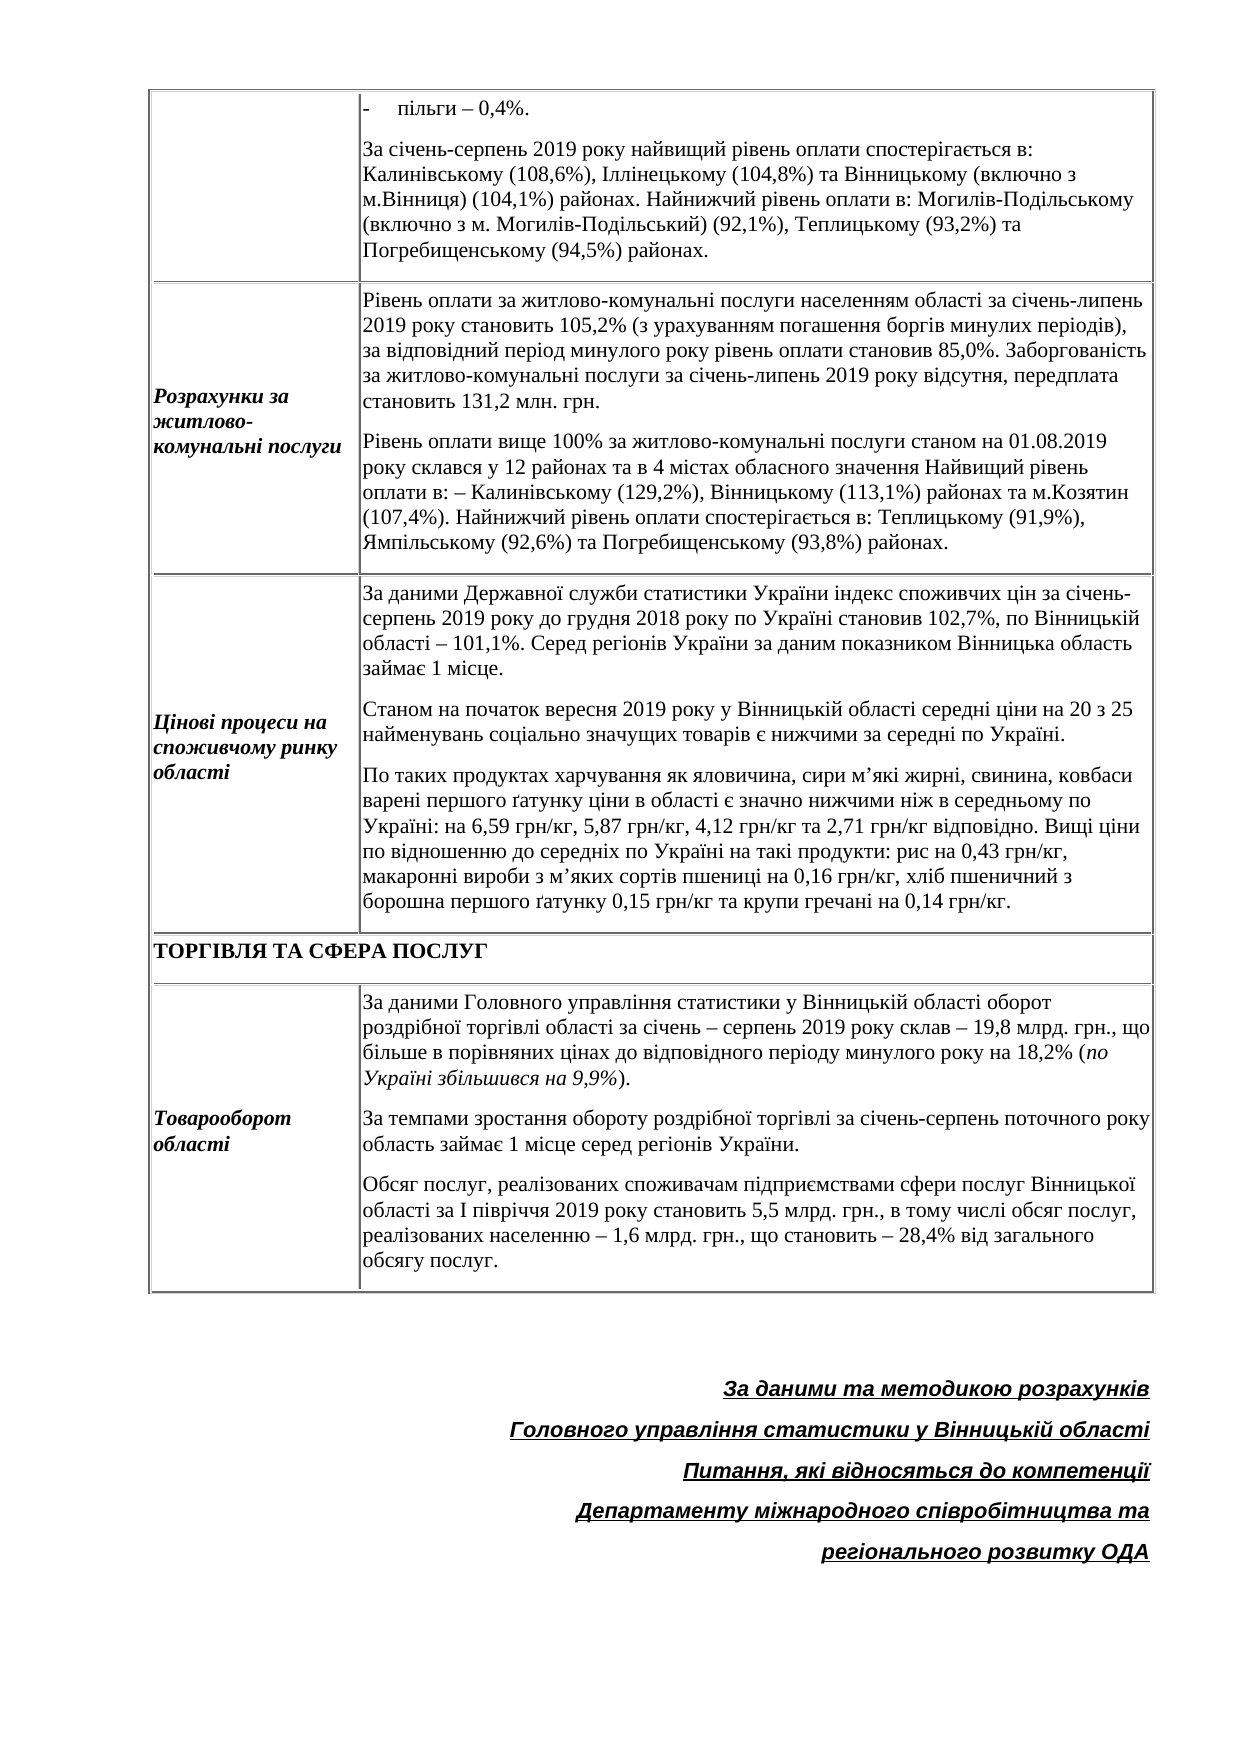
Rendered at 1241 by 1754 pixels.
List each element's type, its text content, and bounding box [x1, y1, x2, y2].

text Департаменту міжнародного співробітництва та [148, 1498, 1152, 1523]
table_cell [152, 92, 359, 281]
text За даними та методикою розрахунків [148, 1376, 1152, 1401]
table_cell За даними Головного управління статистики у Вінницькій області оборот роздрібної торгівлі області за січень – серпень 2019 року склав – 19,8 млрд. грн., що більше в порівняних цінах до відповідного періоду минулого року на 18,2% (по Україні збільшився на 9,9%). За темпами зростання обороту роздрібної торгівлі за січень-серпень поточного року область займає 1 місце серед регіонів України. Обсяг послуг, реалізованих споживачам підприємствами сфери послуг Вінницької області за І півріччя 2019 року становить 5,5 млрд. грн., в тому числі обсяг послуг, реалізованих населенню – 1,6 млрд. грн., що становить – 28,4% від загального обсягу послуг. [359, 983, 1153, 1291]
text Питання, які відносяться до компетенції [148, 1457, 1152, 1483]
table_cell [359, 92, 1152, 281]
table_cell Цінові процеси на споживчому ринку області [152, 573, 358, 932]
table_cell Розрахунки за житлово-комунальні послуги [150, 281, 359, 573]
table_cell ТОРГІВЛЯ ТА СФЕРА ПОСЛУГ [152, 932, 1153, 982]
text Головного управління статистики у Вінницькій області [148, 1417, 1152, 1442]
table_cell Рівень оплати за житлово-комунальні послуги населенням області за січень-липень 2019 року становить 105,2% (з урахуванням погашення боргів минулих періодів), за відповідний період минулого року рівень оплати становив 85,0%. Заборгованість за житлово-комунальні послуги за січень-липень 2019 року відсутня, передплата становить 131,2 млн. грн. Рівень оплати вище 100% за житлово-комунальні послуги станом на 01.08.2019 року склався у 12 районах та в 4 містах обласного значення Найвищий рівень оплати в: – Калинівському (129,2%), Вінницькому (113,1%) районах та м.Козятин (107,4%). Найнижчий рівень оплати спостерігається в: Теплицькому (91,9%), Ямпільському (92,6%) та Погребищенському (93,8%) районах. [359, 281, 1154, 573]
table_cell Товарооборот області [152, 983, 359, 1291]
text регіонального розвитку ОДА [148, 1539, 1152, 1564]
table_cell За даними Державної служби статистики України індекс споживчих цін за січень-серпень 2019 року до грудня 2018 року по Україні становив 102,7%, по Вінницькій області – 101,1%. Серед регіонів України за даним показником Вінницька область займає 1 місце. Станом на початок вересня 2019 року у Вінницькій області середні ціни на 20 з 25 найменувань соціально значущих товарів є нижчими за середні по Україні. По таких продуктах харчування як яловичина, сири м’які жирні, свинина, ковбаси варені першого ґатунку ціни в області є значно нижчими ніж в середньому по Україні: на 6,59 грн/кг, 5,87 грн/кг, 4,12 грн/кг та 2,71 грн/кг відповідно. Вищі ціни по відношенню до середніх по Україні на такі продукти: рис на 0,43 грн/кг, макаронні вироби з м’яких сортів пшениці на 0,16 грн/кг, хліб пшеничний з борошна першого ґатунку 0,15 грн/кг та крупи гречані на 0,14 грн/кг. [361, 573, 1153, 932]
